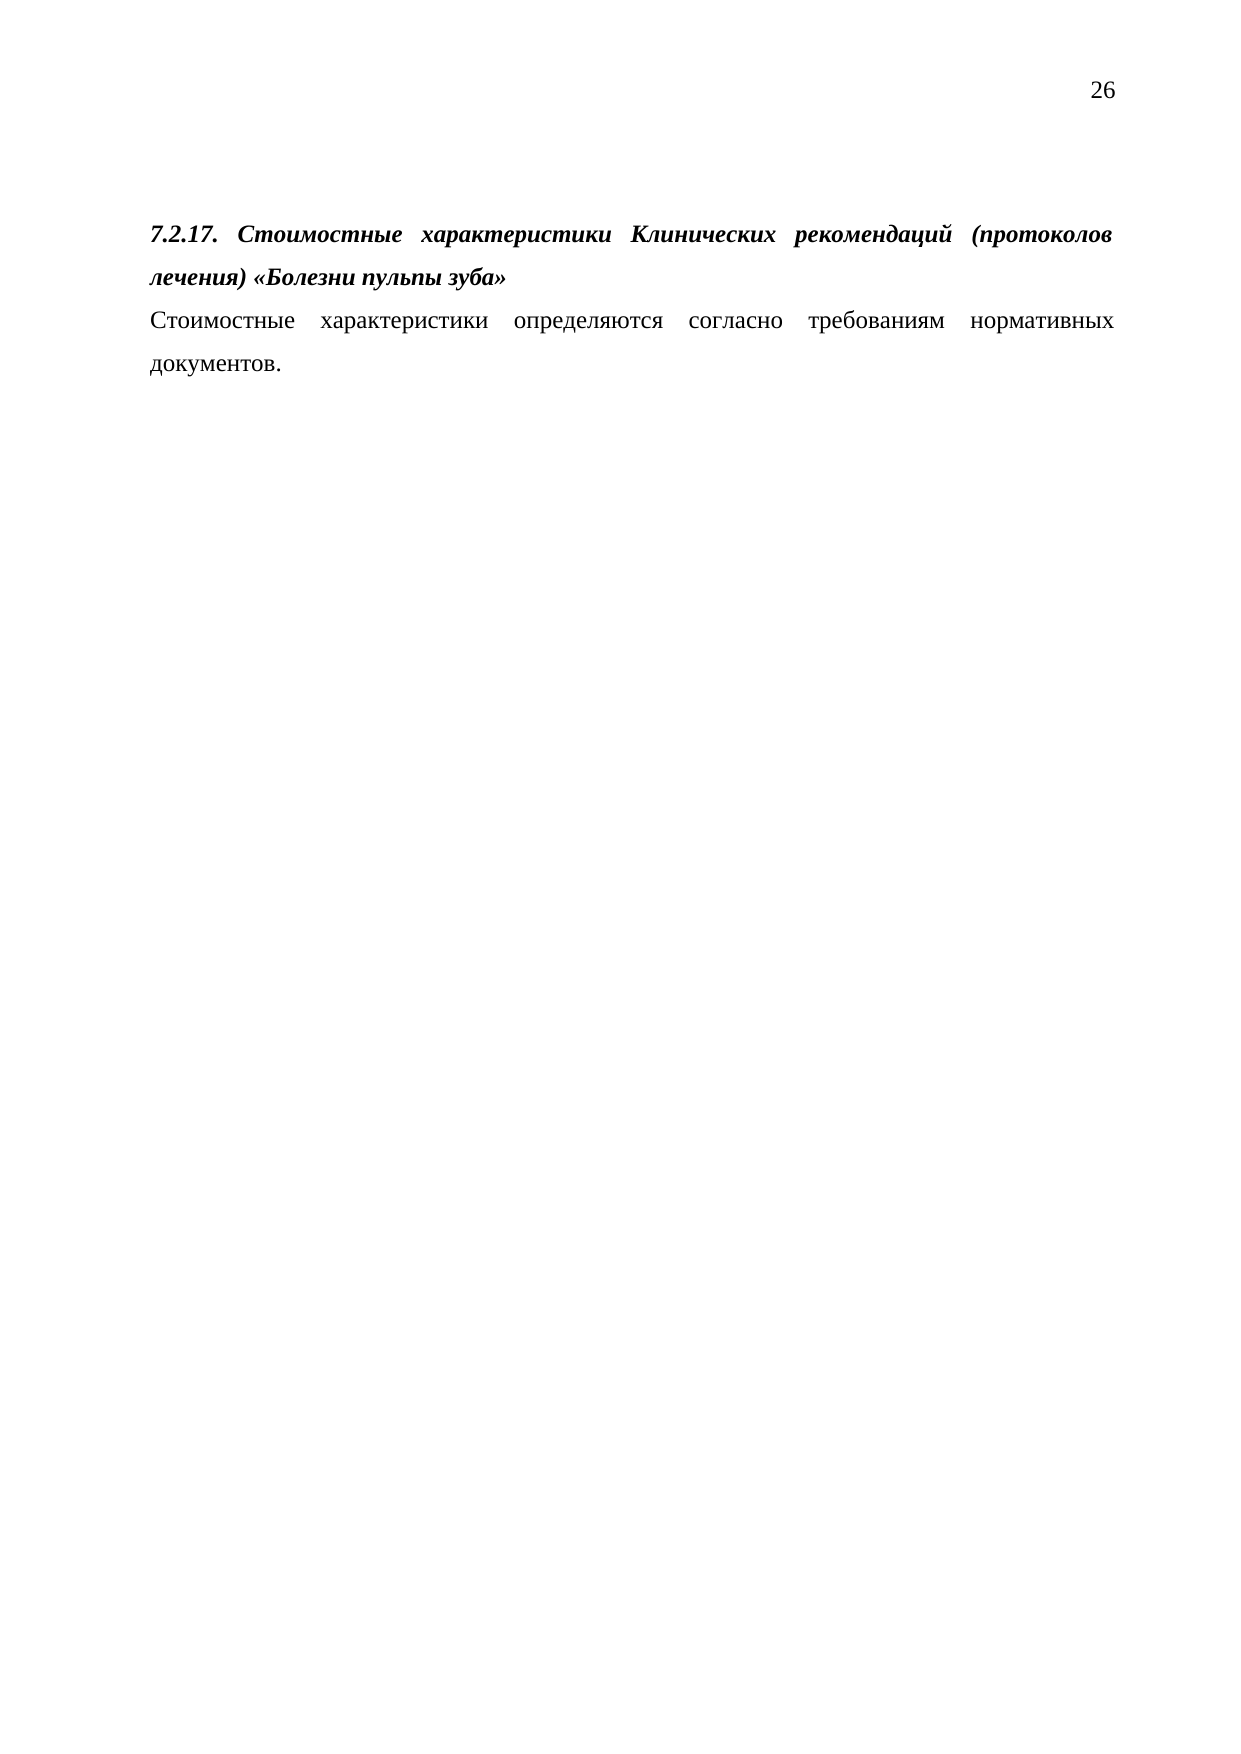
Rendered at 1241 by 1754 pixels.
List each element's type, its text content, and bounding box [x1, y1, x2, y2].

text Стоимостные характеристики определяются согласно требованиям нормативных документов. [150, 305, 1115, 377]
text 7.2.17. Стоимостные характеристики Клинических рекомендаций (протоколов лечения) «Болезни пульпы зуба» [150, 219, 1115, 291]
